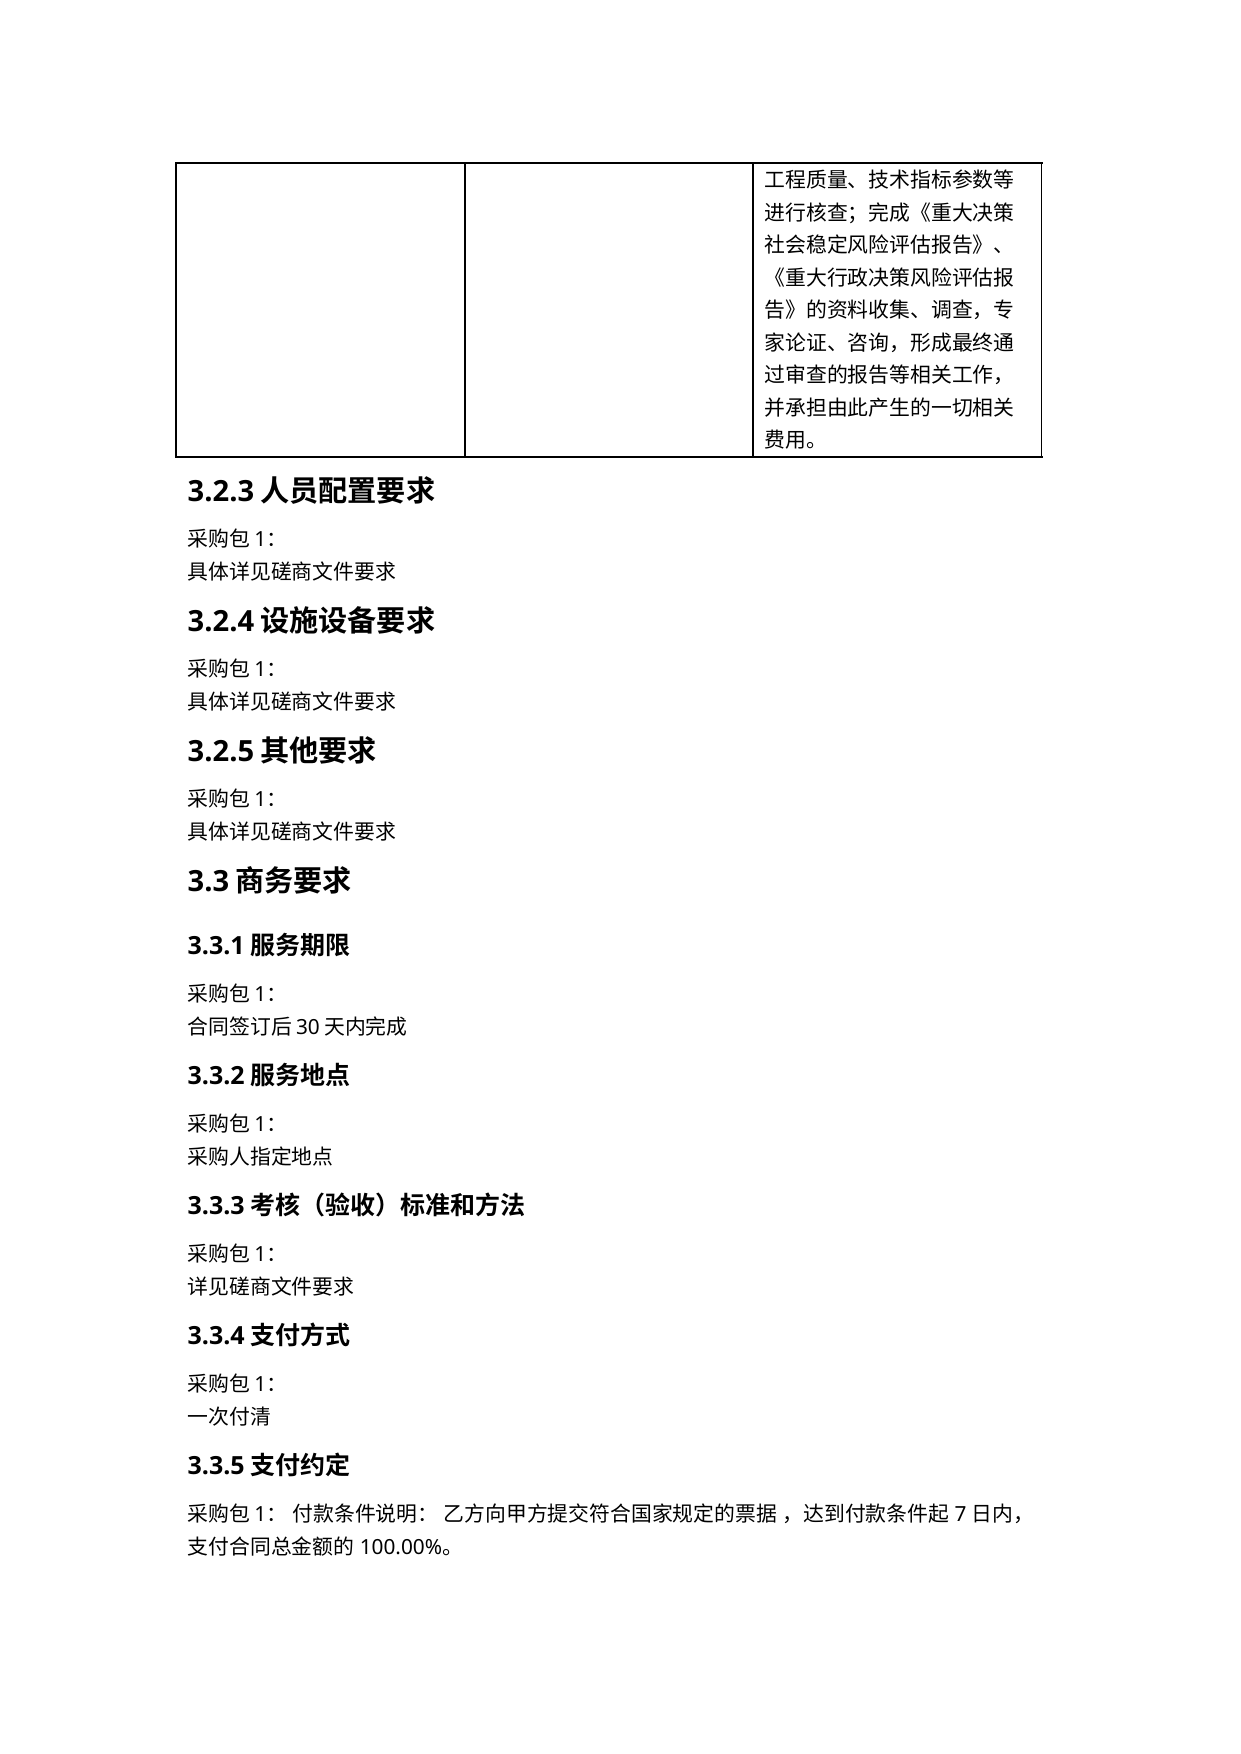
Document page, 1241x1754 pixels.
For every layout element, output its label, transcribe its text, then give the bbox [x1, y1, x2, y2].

text 采购包1： [187, 523, 1053, 555]
text 采购包1： [187, 1238, 1053, 1270]
text 一次付清 [187, 1400, 1053, 1433]
text 3.3商务要求 [187, 848, 1053, 913]
text 采购包1： [187, 1108, 1053, 1140]
text 采购人指定地点 [187, 1140, 1053, 1173]
text 3.3.1服务期限 [187, 913, 1053, 978]
text 采购包1： [187, 783, 1053, 815]
text 3.3.5支付约定 [187, 1433, 1053, 1498]
text 具体详见磋商文件要求 [187, 685, 1053, 718]
text 3.2.5其他要求 [187, 718, 1053, 783]
text 采购包1： 付款条件说明： 乙方向甲方提交符合国家规定的票据 ，达到付款条件起 7 日内，支付合同总金额的 100.00%。 [187, 1498, 1053, 1563]
text 3.3.3考核（验收）标准和方法 [187, 1173, 1053, 1238]
text 3.2.4设施设备要求 [187, 588, 1053, 653]
text 采购包1： [187, 978, 1053, 1010]
text 采购包1： [187, 653, 1053, 685]
text 3.3.4支付方式 [187, 1303, 1053, 1368]
text 3.3.2服务地点 [187, 1043, 1053, 1108]
text 详见磋商文件要求 [187, 1270, 1053, 1303]
text 合同签订后30天内完成 [187, 1010, 1053, 1043]
text 采购包1： [187, 1368, 1053, 1400]
text 3.2.3人员配置要求 [187, 458, 1053, 523]
table_cell 1 [177, 164, 464, 456]
table_cell [466, 164, 752, 456]
text 具体详见磋商文件要求 [187, 555, 1053, 588]
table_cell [754, 164, 1041, 456]
text 具体详见磋商文件要求 [187, 815, 1053, 848]
